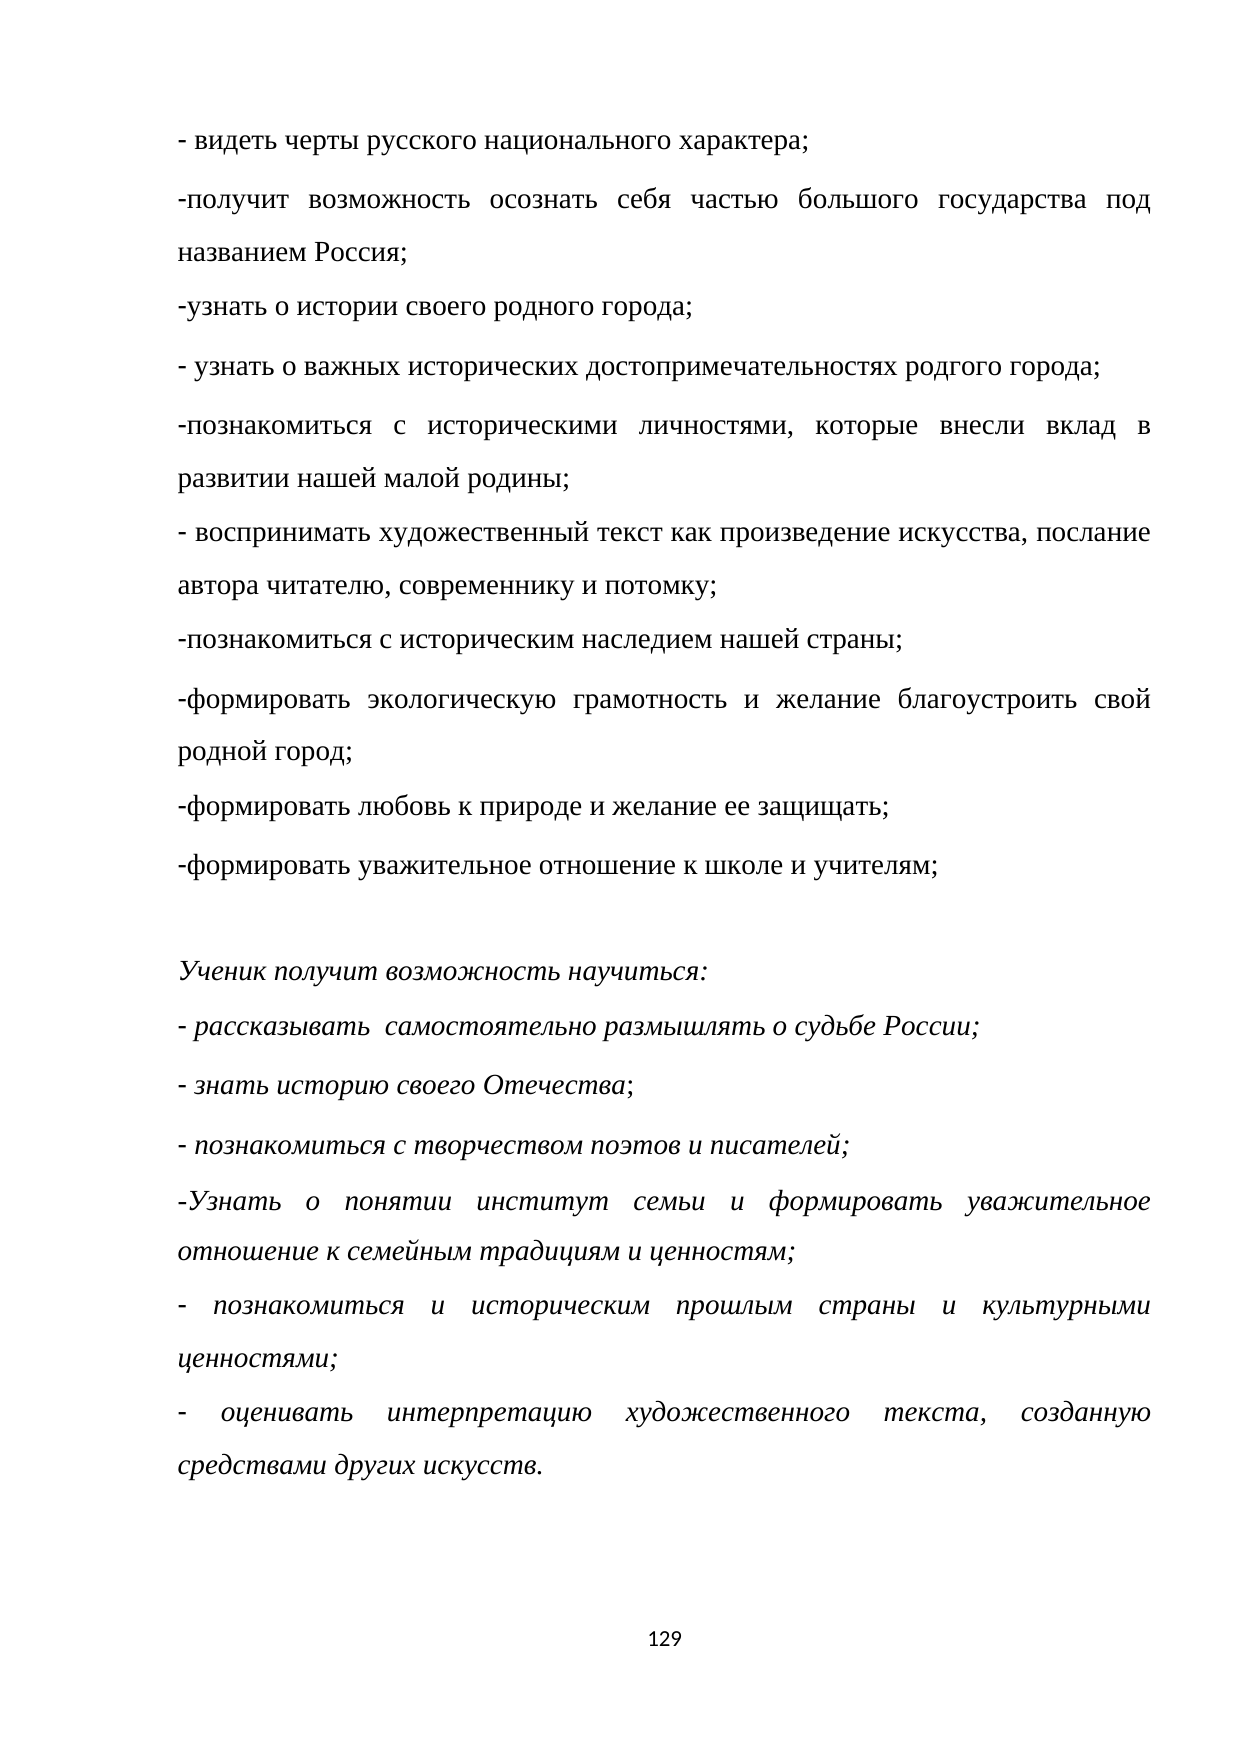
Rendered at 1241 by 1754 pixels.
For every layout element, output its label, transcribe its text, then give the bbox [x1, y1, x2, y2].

text -познакомиться с историческим наследием нашей страны; [177, 617, 1152, 657]
text - оценивать интерпретацию художественного текста, созданную средствами других искусств. [177, 1390, 1152, 1480]
text -Узнать о понятии институт семьи и формировать уважительное отношение к семейным традициям и ценностям; [177, 1183, 1152, 1267]
text -узнать о истории своего родного города; [177, 284, 1152, 324]
text -формировать любовь к природе и желание ее защищать; [177, 784, 1152, 824]
text - познакомиться и историческим прошлым страны и культурными ценностями; [177, 1284, 1152, 1374]
text -формировать уважительное отношение к школе и учителям; [177, 844, 1152, 883]
text - знать историю своего Отечества; [177, 1063, 1152, 1103]
text - рассказывать самостоятельно размышлять о судьбе России; [177, 1004, 1152, 1043]
text - воспринимать художественный текст как произведение искусства, послание автора читателю, современнику и потомку; [177, 510, 1152, 600]
text -формировать экологическую грамотность и желание благоустроить свой родной город; [177, 677, 1152, 767]
text -познакомиться с историческими личностями, которые внесли вклад в развитии нашей малой родины; [177, 403, 1152, 493]
text - познакомиться с творчеством поэтов и писателей; [177, 1123, 1152, 1163]
text - видеть черты русского национального характера; [177, 118, 1152, 158]
text -получит возможность осознать себя частью большого государства под названием Россия; [177, 178, 1152, 268]
text Ученик получит возможность научиться: [177, 953, 1152, 987]
text - узнать о важных исторических достопримечательностях родгого города; [177, 344, 1152, 383]
